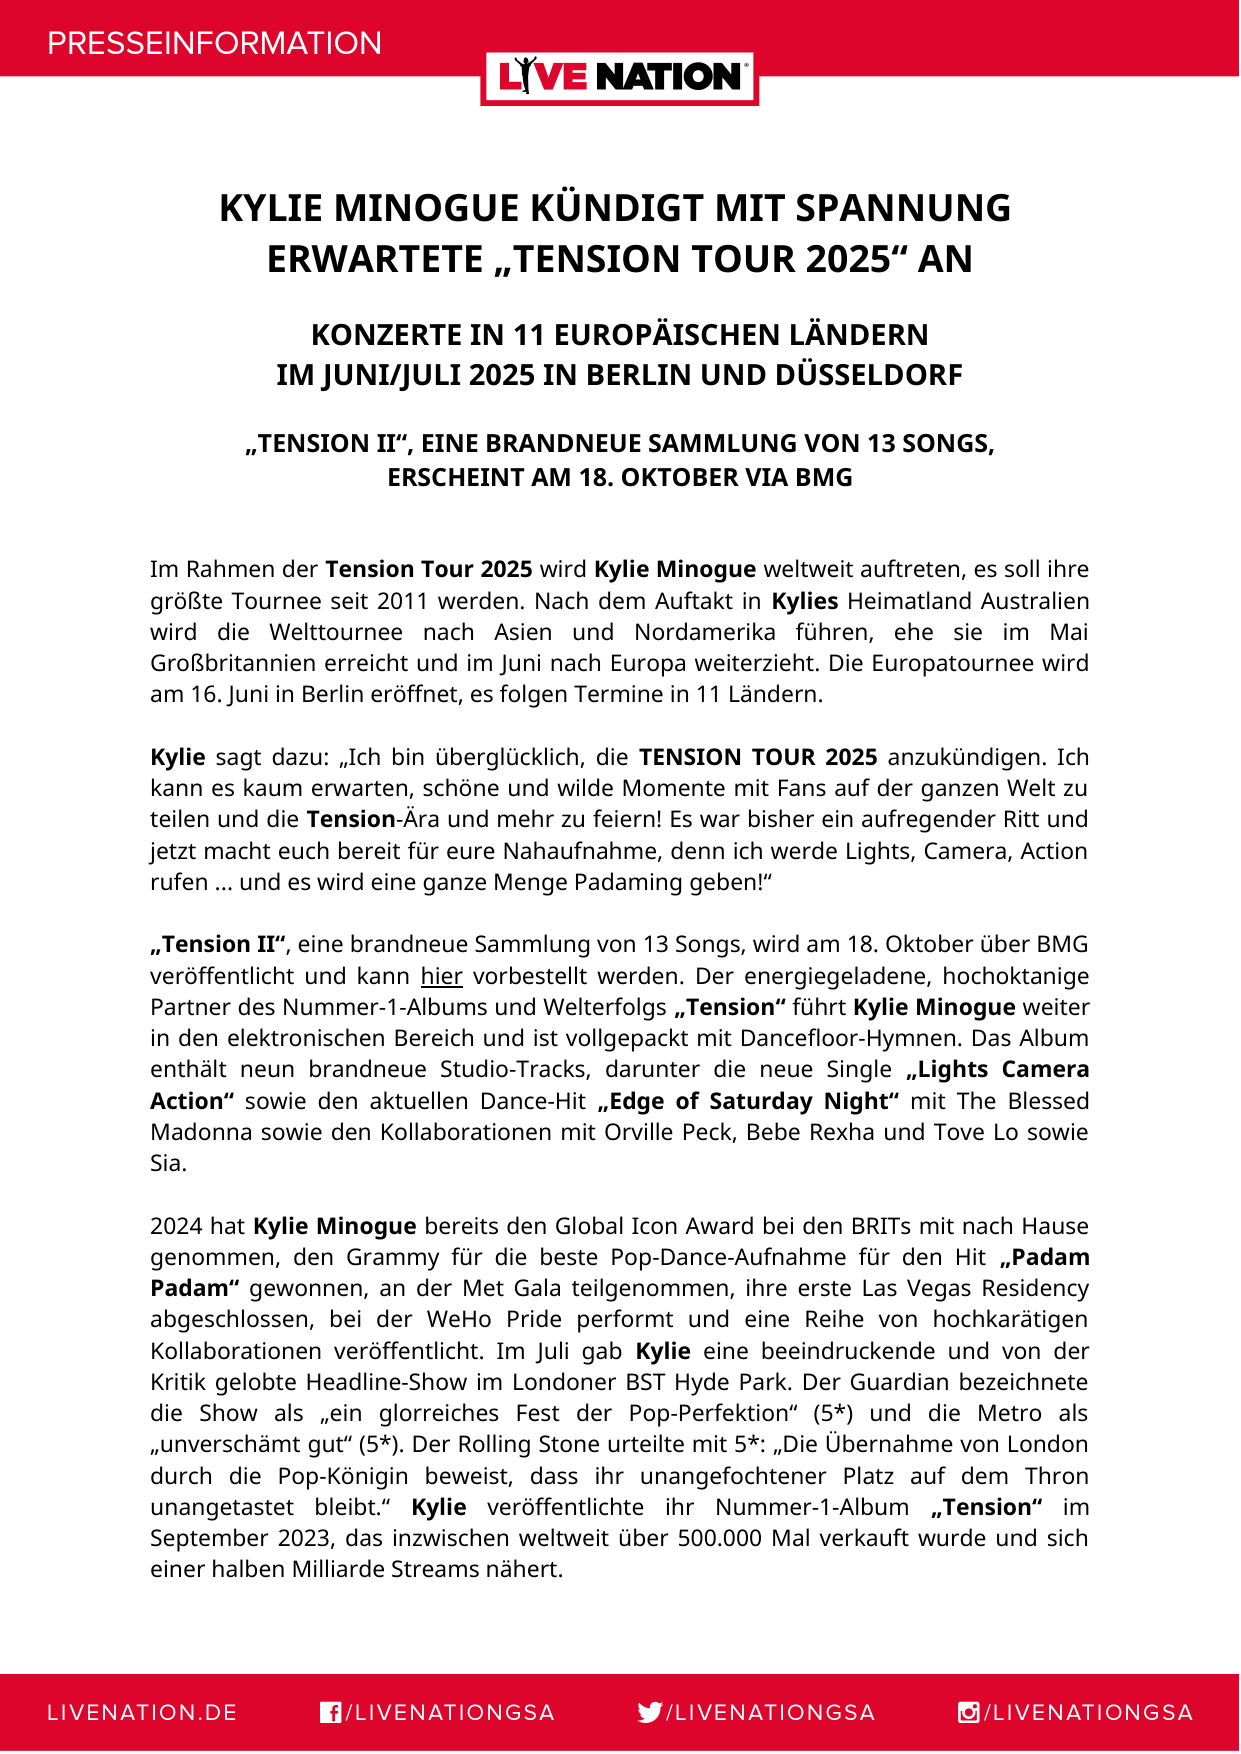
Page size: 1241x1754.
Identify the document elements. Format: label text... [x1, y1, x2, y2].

text „TENSION II“, EINE BRANDNEUE SAMMLUNG VON 13 SONGS, [150, 425, 1090, 459]
text 2024 hat Kylie Minogue bereits den Global Icon Award bei den BRITs mit nach Hause genommen, den Grammy für die beste Pop-Dance-Aufnahme für den Hit „Padam Padam“ gewonnen, an der Met Gala teilgenommen, ihre erste Las Vegas Residency abgeschlossen, bei der WeHo Pride performt und eine Reihe von hochkarätigen Kollaborationen veröffentlicht. Im Juli gab Kylie eine beeindruckende und von der Kritik gelobte Headline-Show im Londoner BST Hyde Park. Der Guardian bezeichnete die Show als „ein glorreiches Fest der Pop-Perfektion“ (5*) und die Metro als „unverschämt gut“ (5*). Der Rolling Stone urteilte mit 5*: „Die Übernahme von London durch die Pop-Königin beweist, dass ihr unangefochtener Platz auf dem Thron unangetastet bleibt.“ Kylie veröffentlichte ihr Nummer-1-Album „Tension“ im September 2023, das inzwischen weltweit über 500.000 Mal verkauft wurde und sich einer halben Milliarde Streams nähert. [150, 1209, 1090, 1584]
text Im Rahmen der Tension Tour 2025 wird Kylie Minogue weltweit auftreten, es soll ihre größte Tournee seit 2011 werden. Nach dem Auftakt in Kylies Heimatland Australien wird die Welttournee nach Asien und Nordamerika führen, ehe sie im Mai Großbritannien erreicht und im Juni nach Europa weiterzieht. Die Europatournee wird am 16. Juni in Berlin eröffnet, es folgen Termine in 11 Ländern. [150, 553, 1090, 709]
text KYLIE MINOGUE KÜNDIGT MIT SPANNUNG ERWARTETE „TENSION TOUR 2025“ AN [150, 181, 1090, 283]
text IM JUNI/JULI 2025 IN BERLIN UND DÜSSELDORF [150, 354, 1090, 394]
picture [0, 0, 1239, 106]
text Kylie sagt dazu: „Ich bin überglücklich, die TENSION TOUR 2025 anzukündigen. Ich kann es kaum erwarten, schöne und wilde Momente mit Fans auf der ganzen Welt zu teilen und die Tension-Ära und mehr zu feiern! Es war bisher ein aufregender Ritt und jetzt macht euch bereit für eure Nahaufnahme, denn ich werde Lights, Camera, Action rufen ... und es wird eine ganze Menge Padaming geben!“ [150, 741, 1090, 897]
text ERSCHEINT AM 18. OKTOBER VIA BMG [150, 459, 1090, 493]
text „Tension II“, eine brandneue Sammlung von 13 Songs, wird am 18. Oktober über BMG veröffentlicht und kann hier vorbestellt werden. Der energiegeladene, hochoktanige Partner des Nummer-1-Albums und Welterfolgs „Tension“ führt Kylie Minogue weiter in den elektronischen Bereich und ist vollgepackt mit Dancefloor-Hymnen. Das Album enthält neun brandneue Studio-Tracks, darunter die neue Single „Lights Camera Action“ sowie den aktuellen Dance-Hit „Edge of Saturday Night“ mit The Blessed Madonna sowie den Kollaborationen mit Orville Peck, Bebe Rexha und Tove Lo sowie Sia. [150, 928, 1090, 1178]
text KONZERTE IN 11 EUROPÄISCHEN LÄNDERN [150, 314, 1090, 354]
picture [0, 1674, 1239, 1751]
